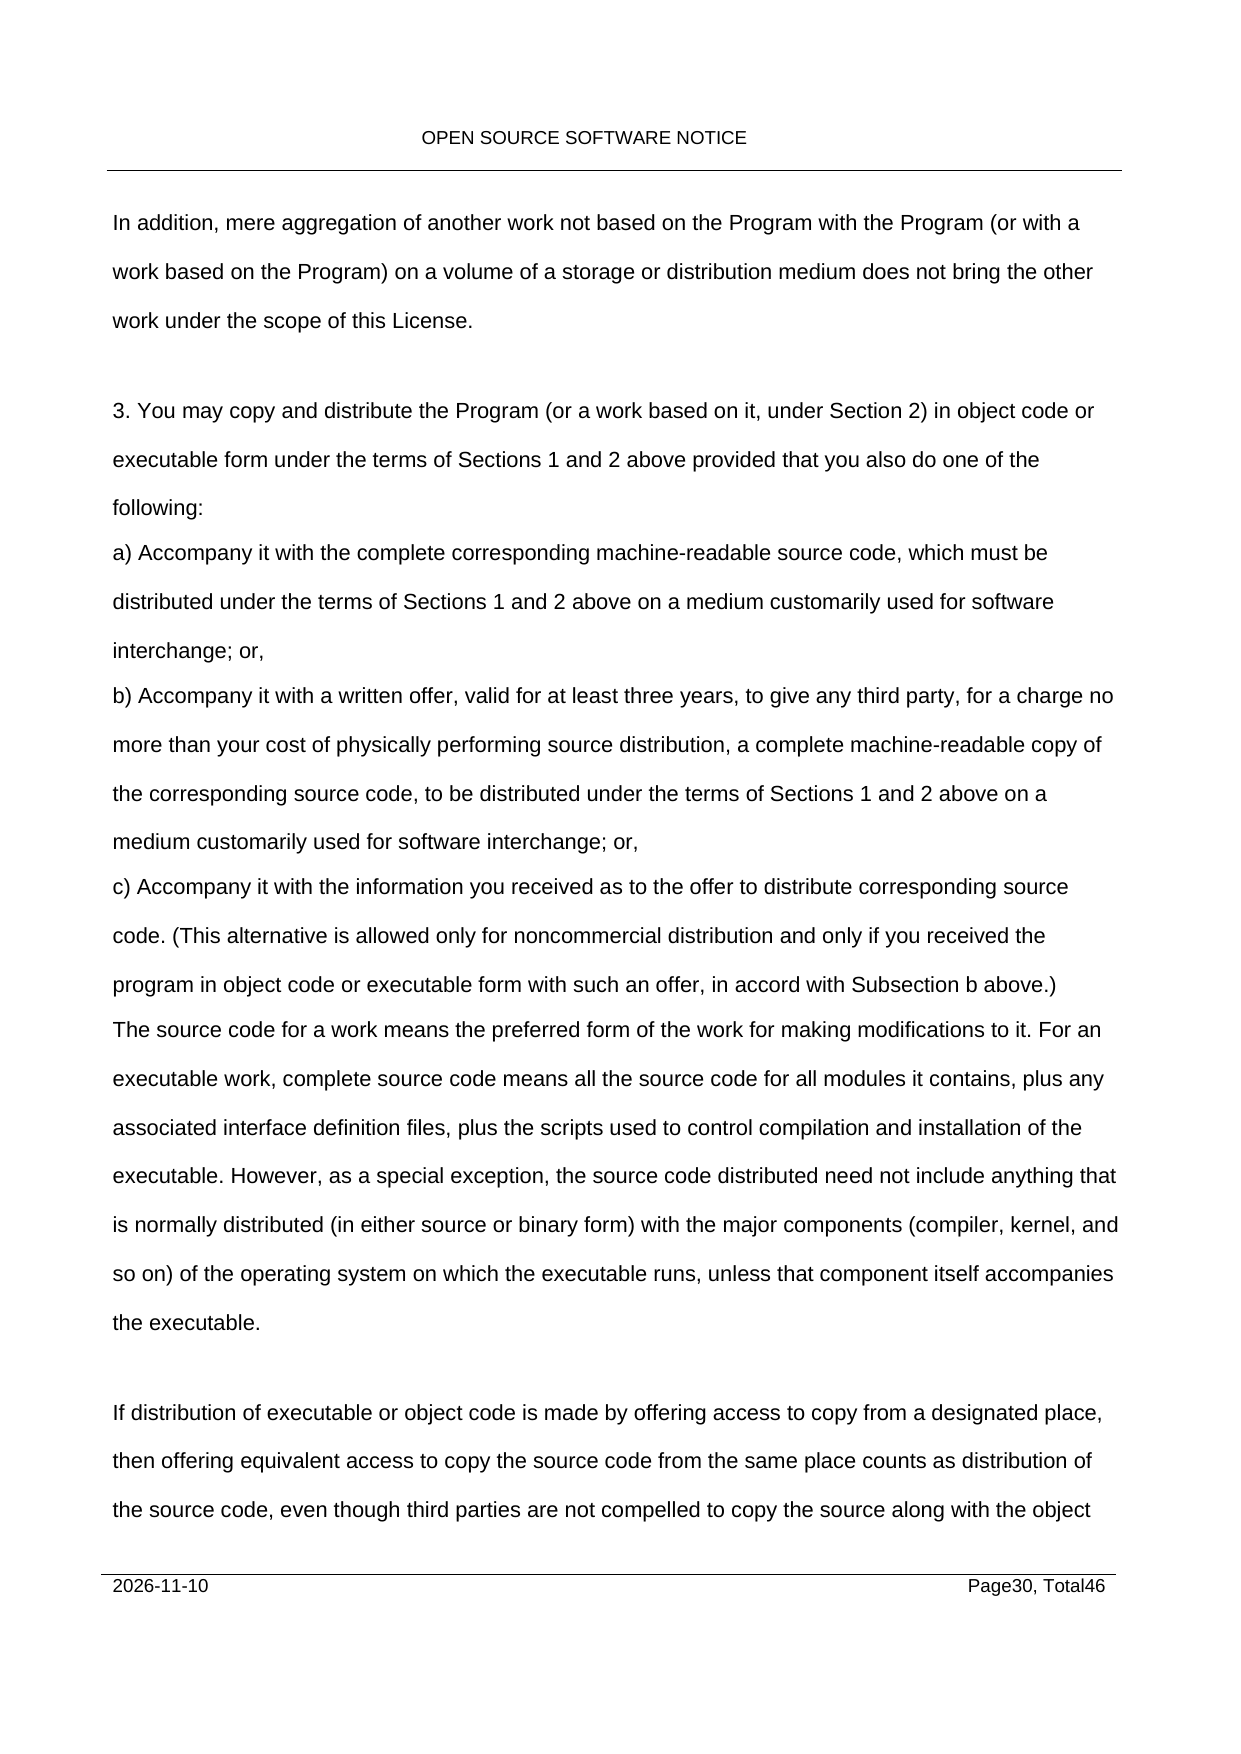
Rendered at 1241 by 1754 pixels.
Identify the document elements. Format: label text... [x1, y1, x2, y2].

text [112, 1396, 1128, 1526]
text In addition, mere aggregation of another work not based on the Program with the Program (or with a work based on the Program) on a volume of a storage or distribution medium does not bring the other work under the scope of this License. [112, 206, 1128, 336]
text c) Accompany it with the information you received as to the offer to distribute corresponding source code. (This alternative is allowed only for noncommercial distribution and only if you received the program in object code or executable form with such an offer, in accord with Subsection b above.) [112, 871, 1128, 1001]
text b) Accompany it with a written offer, valid for at least three years, to give any third party, for a charge no more than your cost of physically performing source distribution, a complete machine-readable copy of the corresponding source code, to be distributed under the terms of Sections 1 and 2 above on a medium customarily used for software interchange; or, [112, 679, 1128, 858]
text The source code for a work means the preferred form of the work for making modifications to it. For an executable work, complete source code means all the source code for all modules it contains, plus any associated interface definition files, plus the scripts used to control compilation and installation of the executable. However, as a special exception, the source code distributed need not include anything that is normally distributed (in either source or binary form) with the major components (compiler, kernel, and so on) of the operating system on which the executable runs, unless that component itself accompanies the executable. [112, 1013, 1128, 1338]
text 3. You may copy and distribute the Program (or a work based on it, under Section 2) in object code or executable form under the terms of Sections 1 and 2 above provided that you also do one of the following: [112, 394, 1128, 524]
text a) Accompany it with the complete corresponding machine-readable source code, which must be distributed under the terms of Sections 1 and 2 above on a medium customarily used for software interchange; or, [112, 537, 1128, 667]
